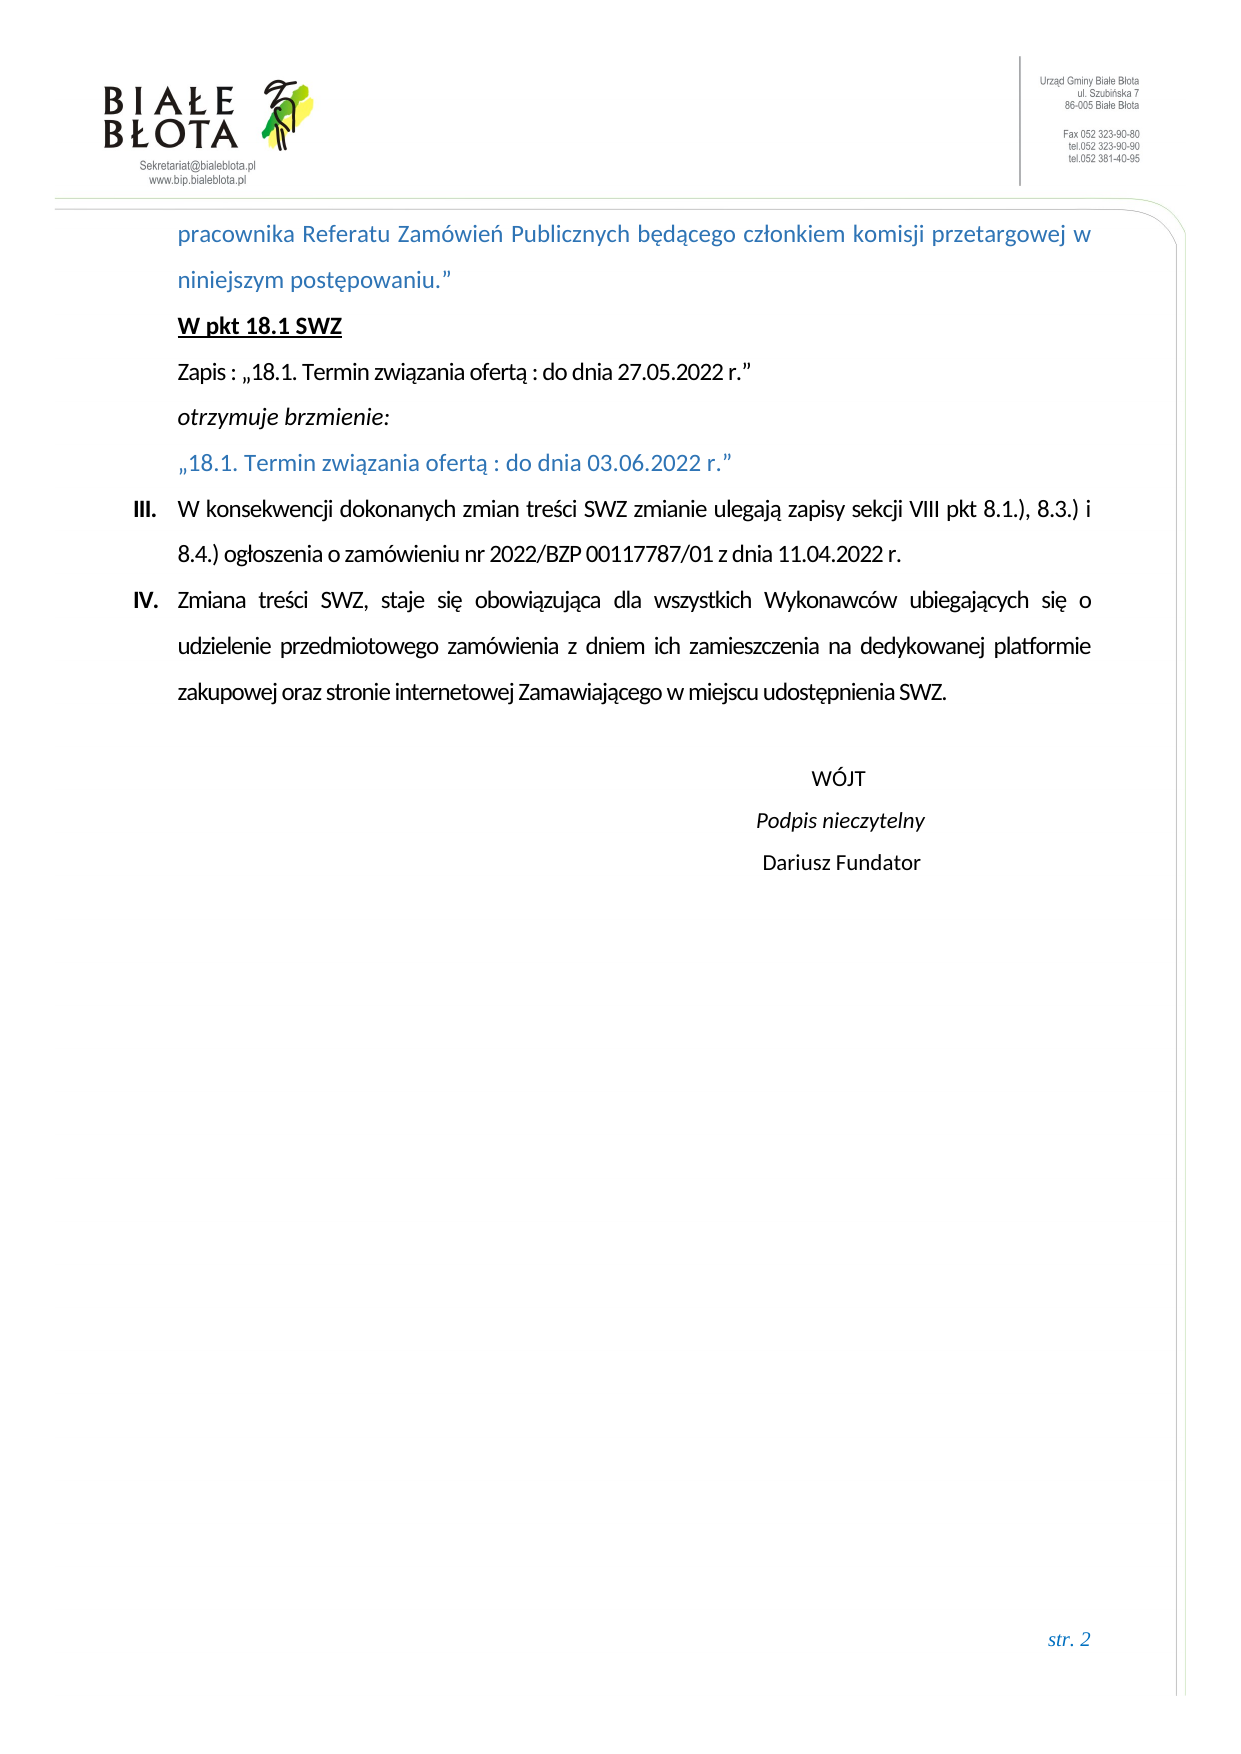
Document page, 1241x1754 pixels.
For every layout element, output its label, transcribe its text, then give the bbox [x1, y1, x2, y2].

text Podpis nieczytelny [591, 807, 1092, 834]
text WÓJT [738, 764, 1092, 793]
list Zmiana treści SWZ, staje się obowiązująca dla wszystkich Wykonawców ubiegających się o udzielenie przedmiotowego zamówienia z dniem ich zamieszczenia na dedykowanej platformie zakupowej oraz stronie internetowej Zamawiającego w miejscu udostępnienia SWZ. [133, 584, 1092, 706]
picture [54, 56, 1186, 1696]
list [177, 218, 1092, 295]
text W pkt 18.1 SWZ [177, 310, 1092, 341]
text Zapis : „18.1. Termin związania ofertą : do dnia 27.05.2022 r.” [177, 356, 1092, 386]
text „18.1. Termin związania ofertą : do dnia 03.06.2022 r.” [177, 447, 1092, 478]
list W konsekwencji dokonanych zmian treści SWZ zmianie ulegają zapisy sekcji VIII pkt 8.1.), 8.3.) i 8.4.) ogłoszenia o zamówieniu nr 2022/BZP 00117787/01 z dnia 11.04.2022 r. [133, 493, 1092, 569]
text otrzymuje brzmienie: [177, 401, 1092, 432]
text Dariusz Fundator [591, 848, 1092, 877]
